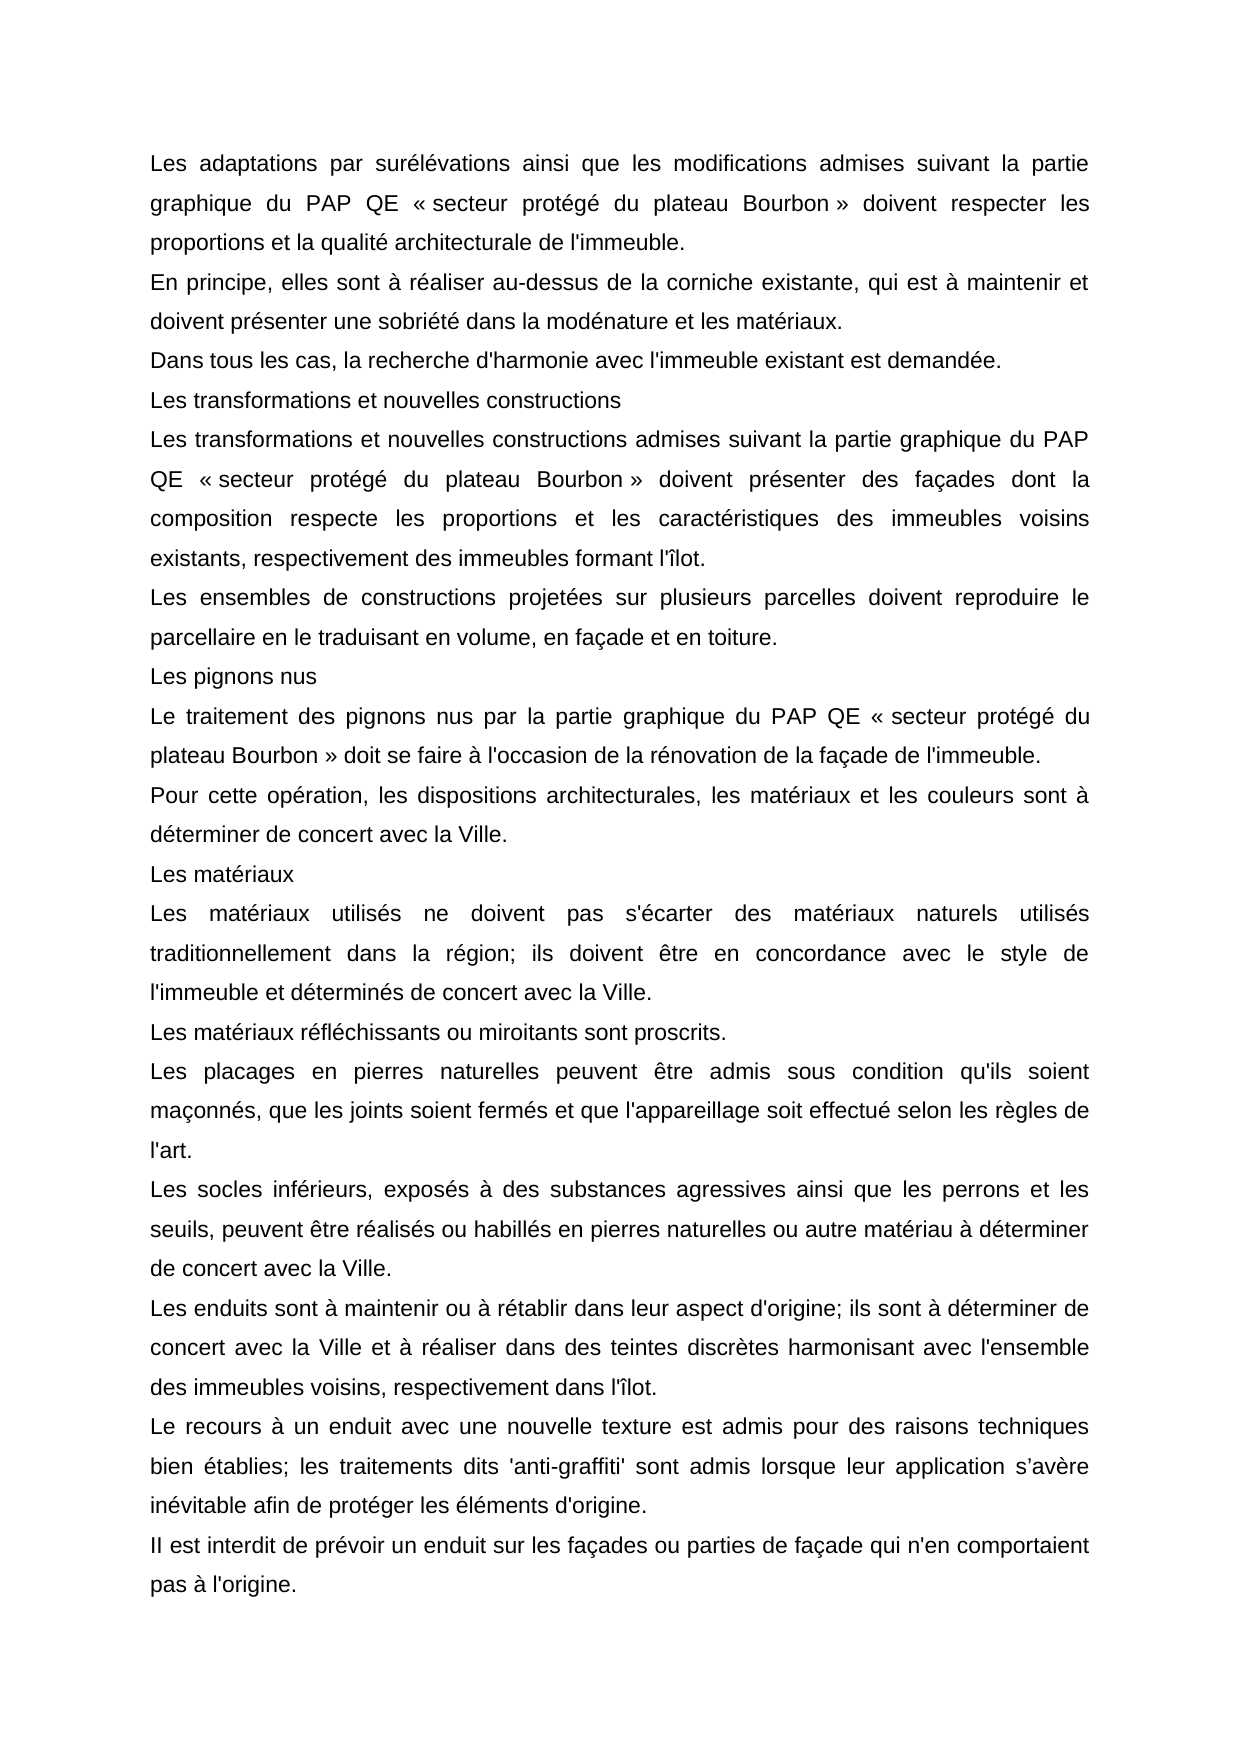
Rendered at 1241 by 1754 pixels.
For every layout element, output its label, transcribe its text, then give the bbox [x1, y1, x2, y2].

text Les ensembles de constructions projetées sur plusieurs parcelles doivent reproduire le parcellaire en le traduisant en volume, en façade et en toiture. [150, 584, 1090, 650]
text Le recours à un enduit avec une nouvelle texture est admis pour des raisons techniques bien établies; les traitements dits 'anti-graffiti' sont admis lorsque leur application s’avère inévitable afin de protéger les éléments d'origine. [150, 1413, 1090, 1519]
text Les matériaux réfléchissants ou miroitants sont proscrits. [150, 1018, 1090, 1045]
text Dans tous les cas, la recherche d'harmonie avec l'immeuble existant est demandée. [150, 347, 1090, 374]
text Les enduits sont à maintenir ou à rétablir dans leur aspect d'origine; ils sont à déterminer de concert avec la Ville et à réaliser dans des teintes discrètes harmonisant avec l'ensemble des immeubles voisins, respectivement dans l'îlot. [150, 1295, 1090, 1400]
text Les pignons nus [150, 663, 1090, 689]
text Les transformations et nouvelles constructions admises suivant la partie graphique du PAP QE « secteur protégé du plateau Bourbon » doivent présenter des façades dont la composition respecte les proportions et les caractéristiques des immeubles voisins existants, respectivement des immeubles formant l'îlot. [150, 426, 1090, 571]
text Les transformations et nouvelles constructions [150, 387, 1090, 413]
text Pour cette opération, les dispositions architecturales, les matériaux et les couleurs sont à déterminer de concert avec la Ville. [150, 782, 1090, 847]
text Le traitement des pignons nus par la partie graphique du PAP QE « secteur protégé du plateau Bourbon » doit se faire à l'occasion de la rénovation de la façade de l'immeuble. [150, 703, 1090, 768]
text Les socles inférieurs, exposés à des substances agressives ainsi que les perrons et les seuils, peuvent être réalisés ou habillés en pierres naturelles ou autre matériau à déterminer de concert avec la Ville. [150, 1176, 1090, 1282]
text Les matériaux utilisés ne doivent pas s'écarter des matériaux naturels utilisés traditionnellement dans la région; ils doivent être en concordance avec le style de l'immeuble et déterminés de concert avec la Ville. [150, 900, 1090, 1005]
text Les matériaux [150, 861, 1090, 887]
text Les placages en pierres naturelles peuvent être admis sous condition qu'ils soient maçonnés, que les joints soient fermés et que l'appareillage soit effectué selon les règles de l'art. [150, 1058, 1090, 1163]
text En principe, elles sont à réaliser au-dessus de la corniche existante, qui est à maintenir et doivent présenter une sobriété dans la modénature et les matériaux. [150, 268, 1090, 334]
text Les adaptations par surélévations ainsi que les modifications admises suivant la partie graphique du PAP QE « secteur protégé du plateau Bourbon » doivent respecter les proportions et la qualité architecturale de l'immeuble. [150, 150, 1090, 255]
text II est interdit de prévoir un enduit sur les façades ou parties de façade qui n'en comportaient pas à l'origine. [150, 1532, 1090, 1598]
